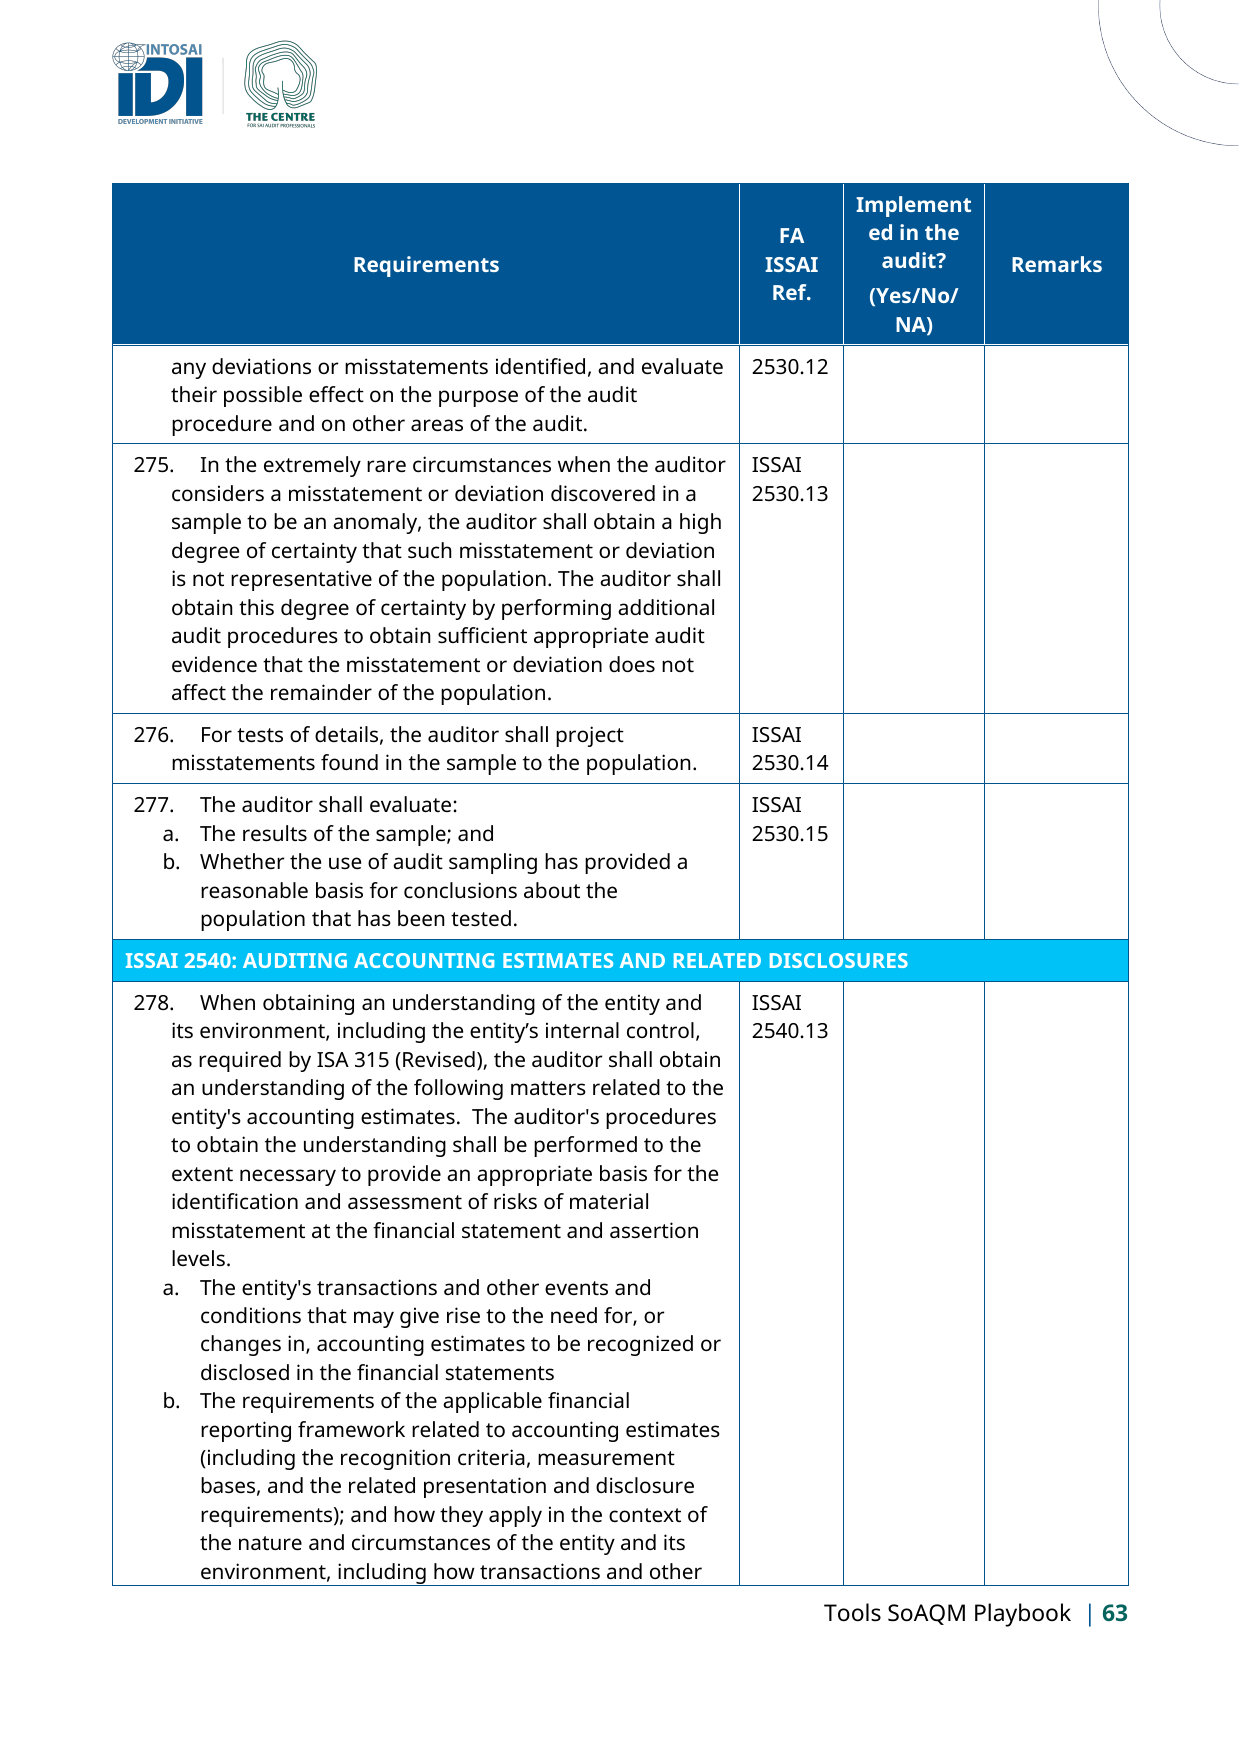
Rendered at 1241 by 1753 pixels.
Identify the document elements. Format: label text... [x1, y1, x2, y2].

table_cell [985, 444, 1128, 713]
table_header Remarks [985, 184, 1128, 344]
table_cell ISSAI 2540: AUDITING ACCOUNTING ESTIMATES AND RELATED DISCLOSURES [113, 940, 1128, 981]
picture [112, 38, 205, 131]
table_cell [985, 346, 1128, 443]
table_cell [844, 444, 984, 713]
table_cell In the extremely rare circumstances when the auditor considers a misstatement or deviation discovered in a sample to be an anomaly, the auditor shall obtain a high degree of certainty that such misstatement or deviation is not representative of the population. The auditor shall obtain this degree of certainty by performing additional audit procedures to obtain sufficient appropriate audit evidence that the misstatement or deviation does not affect the remainder of the population. [113, 444, 739, 713]
picture [238, 39, 323, 129]
table_cell [844, 982, 984, 1585]
table_cell [844, 346, 984, 443]
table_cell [113, 346, 739, 443]
table_cell For tests of details, the auditor shall project misstatements found in the sample to the population. [113, 714, 739, 783]
table_cell ISSAI 2530.12 [740, 346, 843, 443]
table_cell ISSAI 2530.14 [740, 714, 843, 783]
table_cell [985, 784, 1128, 939]
table_cell [985, 982, 1128, 1585]
table_header Implemented in the audit? (Yes/No/NA) [844, 184, 984, 344]
table_cell ISSAI 2530.15 [740, 784, 843, 939]
table_header FA ISSAI Ref. [740, 184, 843, 344]
table_header Requirements [113, 184, 739, 344]
table_cell ISSAI 2540.13 [740, 982, 843, 1585]
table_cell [113, 982, 739, 1585]
table_cell [844, 714, 984, 783]
table_cell [844, 784, 984, 939]
table_cell The auditor shall evaluate: The results of the sample; and Whether the use of audit sampling has provided a reasonable basis for conclusions about the population that has been tested. [113, 784, 739, 939]
table_cell ISSAI 2530.13 [740, 444, 843, 713]
table_cell [985, 714, 1128, 783]
